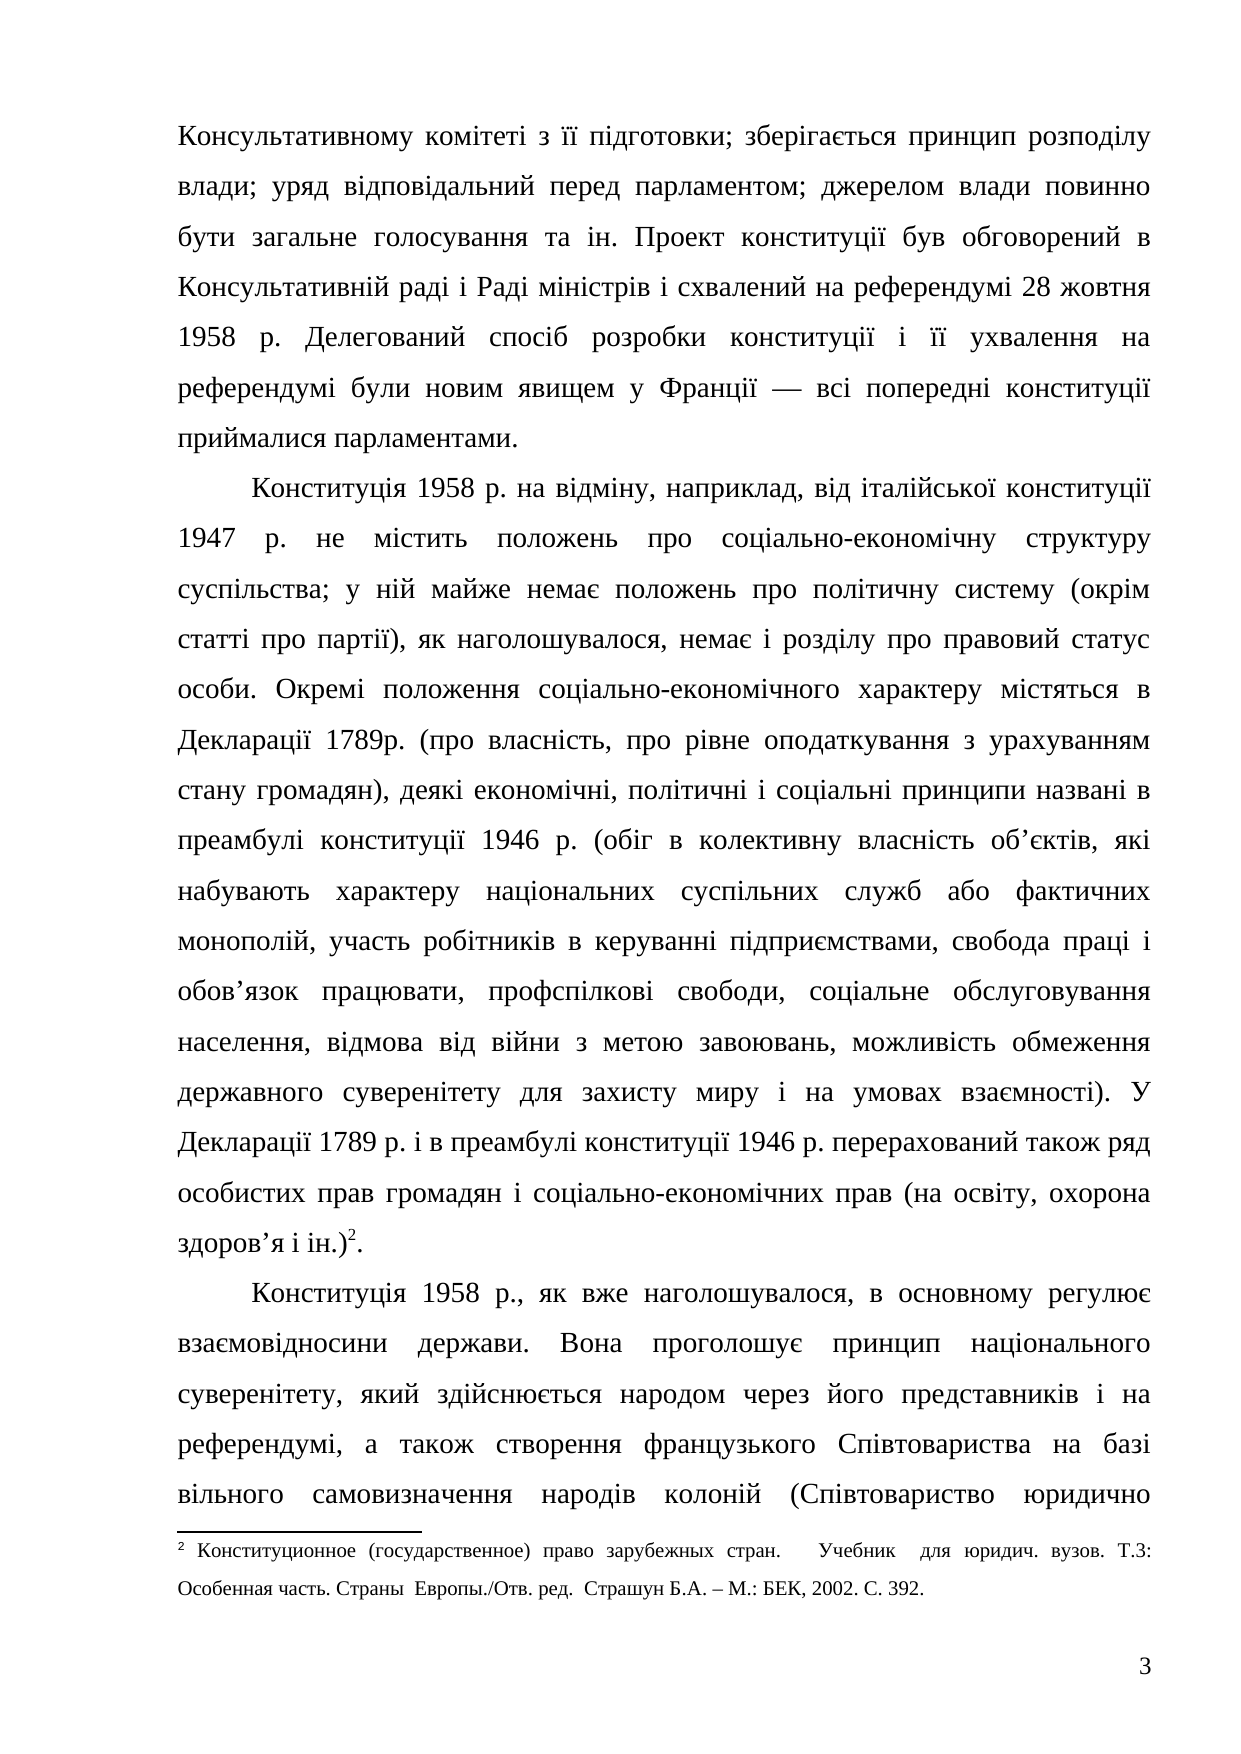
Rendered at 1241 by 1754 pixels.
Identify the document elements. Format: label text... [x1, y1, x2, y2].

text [177, 118, 1152, 453]
text Конституція 1958 р. на відміну, наприклад, від італійської конституції 1947 р. не містить положень про соціально-економічну структуру суспільства; у ній майже немає положень про політичну систему (окрім статті про партії), як наголошувалося, немає і розділу про правовий статус особи. Окремі положення соціально-економічного характеру містяться в Декларації 1789р. (про власність, про рівне оподаткування з урахуванням стану громадян), деякі економічні, політичні і соціальні принципи названі в преамбулі конституції 1946 р. (обіг в колективну власність об’єктів, які набувають характеру національних суспільних служб або фактичних монополій, участь робітників в керуванні підприємствами, свобода праці і обов’язок працювати, профспілкові свободи, соціальне обслуговування населення, відмова від війни з метою завоювань, можливість обмеження державного суверенітету для захисту миру і на умовах взаємності). У Декларації 1789 р. і в преамбулі конституції 1946 р. перерахований також ряд особистих прав громадян і соціально-економічних прав (на освіту, охорона здоров’я і ін.). [177, 470, 1152, 1258]
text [177, 1275, 1152, 1510]
